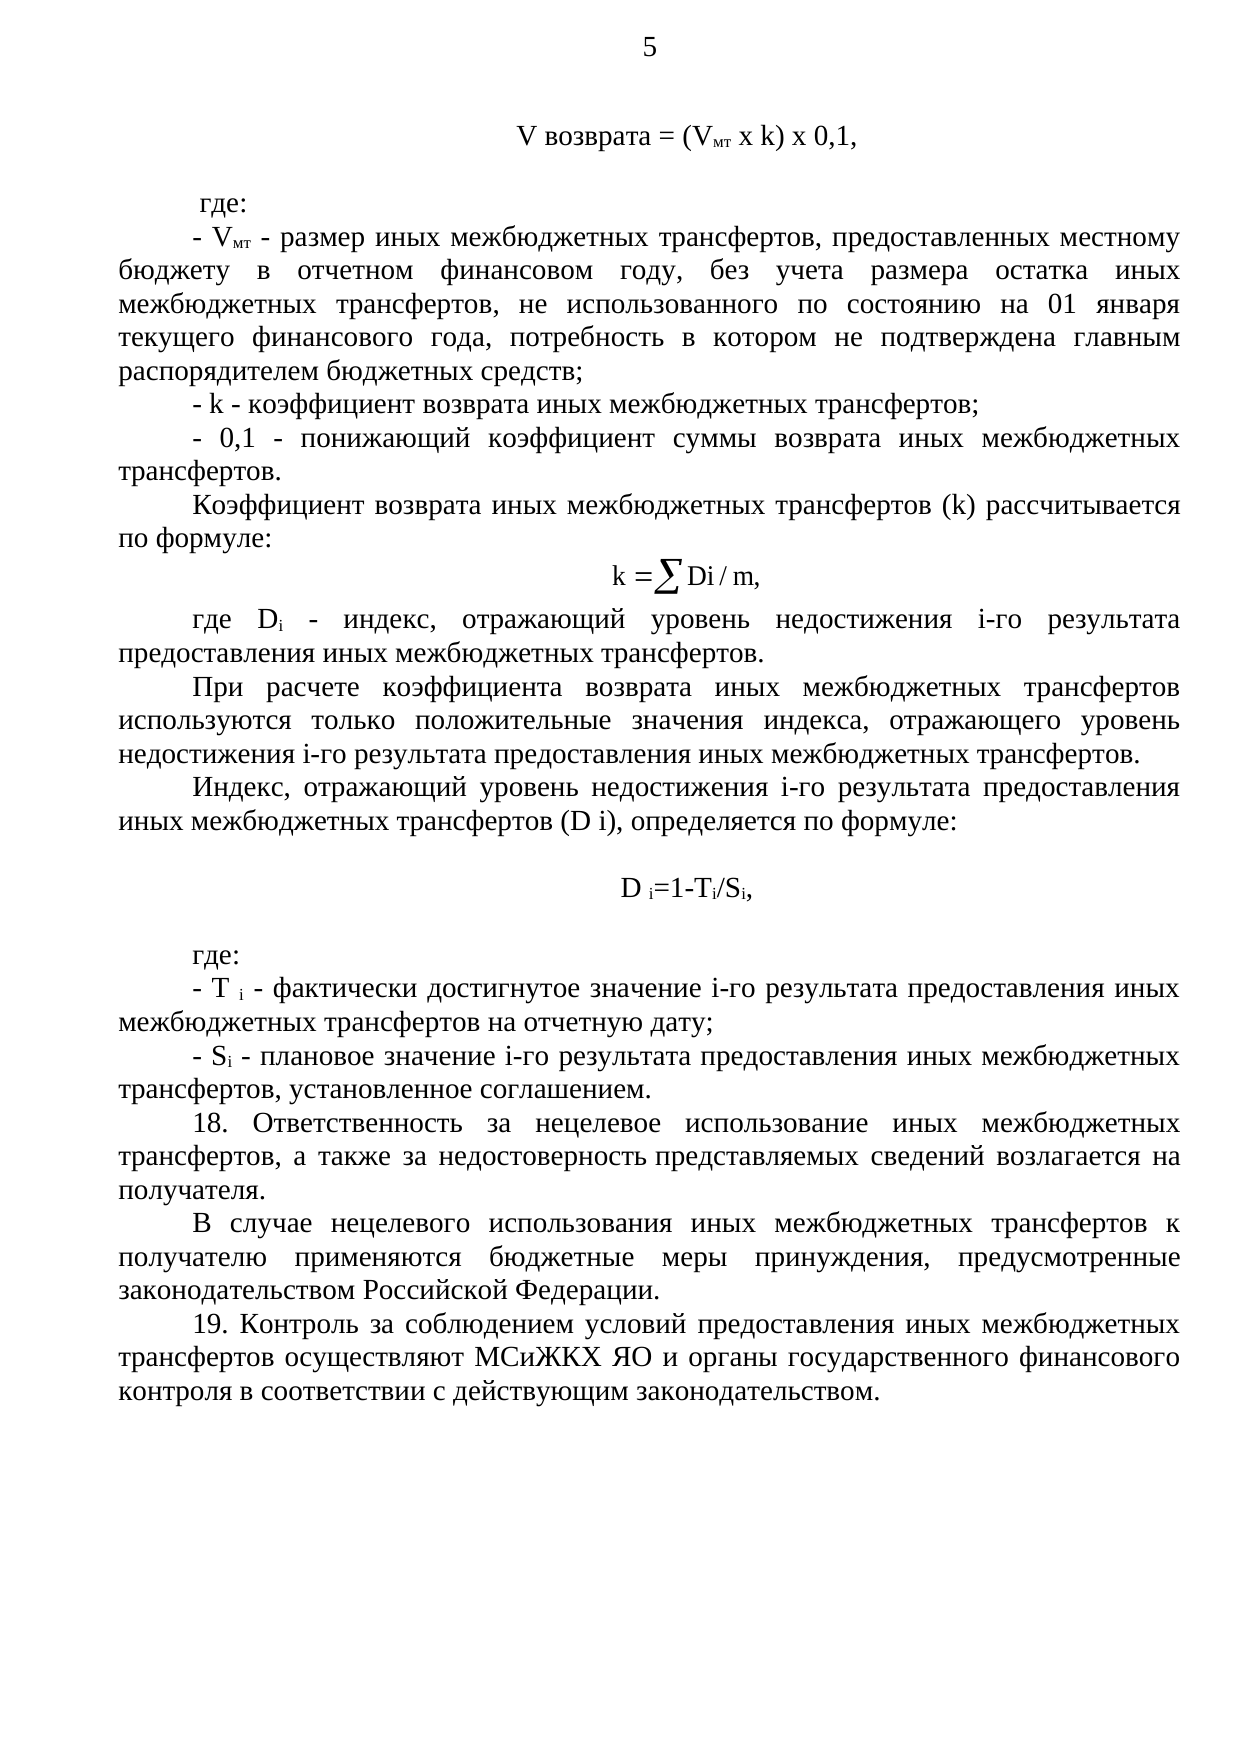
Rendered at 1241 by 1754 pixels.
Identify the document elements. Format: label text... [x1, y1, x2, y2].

text Индекс, отражающий уровень недостижения i-го результата предоставления иных межбюджетных трансфертов (D i), определяется по формуле: [118, 769, 1181, 836]
text - 0,1 - понижающий коэффициент суммы возврата иных межбюджетных трансфертов. [118, 420, 1181, 487]
text 19. Контроль за соблюдением условий предоставления иных межбюджетных трансфертов осуществляют МСиЖКХ ЯО и органы государственного финансового контроля в соответствии с действующим законодательством. [118, 1306, 1181, 1407]
text При расчете коэффициента возврата иных межбюджетных трансфертов используются только положительные значения индекса, отражающего уровень недостижения i-го результата предоставления иных межбюджетных трансфертов. [118, 669, 1181, 769]
text - k - коэффициент возврата иных межбюджетных трансфертов; [118, 386, 1181, 420]
text где: [118, 937, 1181, 971]
text 18. Ответственность за нецелевое использование иных межбюджетных трансфертов, а также за недостоверность представляемых сведений возлагается на получателя. [118, 1105, 1181, 1205]
text где: [118, 185, 1181, 219]
text - T i - фактически достигнутое значение i-го результата предоставления иных межбюджетных трансфертов на отчетную дату; [118, 971, 1181, 1038]
text где Di - индекс, отражающий уровень недостижения i-го результата предоставления иных межбюджетных трансфертов. [118, 602, 1181, 669]
text Коэффициент возврата иных межбюджетных трансфертов (k) рассчитывается по формуле: [118, 487, 1181, 554]
text V возврата = (Vмт х k) х 0,1, [118, 118, 1181, 152]
text D i=1-Ti/Si, [118, 870, 1181, 903]
text - Vмт - размер иных межбюджетных трансфертов, предоставленных местному бюджету в отчетном финансовом году, без учета размера остатка иных межбюджетных трансфертов, не использованного по состоянию на 01 января текущего финансового года, потребность в котором не подтверждена главным распорядителем бюджетных средств; [118, 219, 1181, 386]
text - Si - плановое значение i-го результата предоставления иных межбюджетных трансфертов, установленное соглашением. [118, 1038, 1181, 1105]
text В случае нецелевого использования иных межбюджетных трансфертов к получателю применяются бюджетные меры принуждения, предусмотренные законодательством Российской Федерации. [118, 1205, 1181, 1306]
